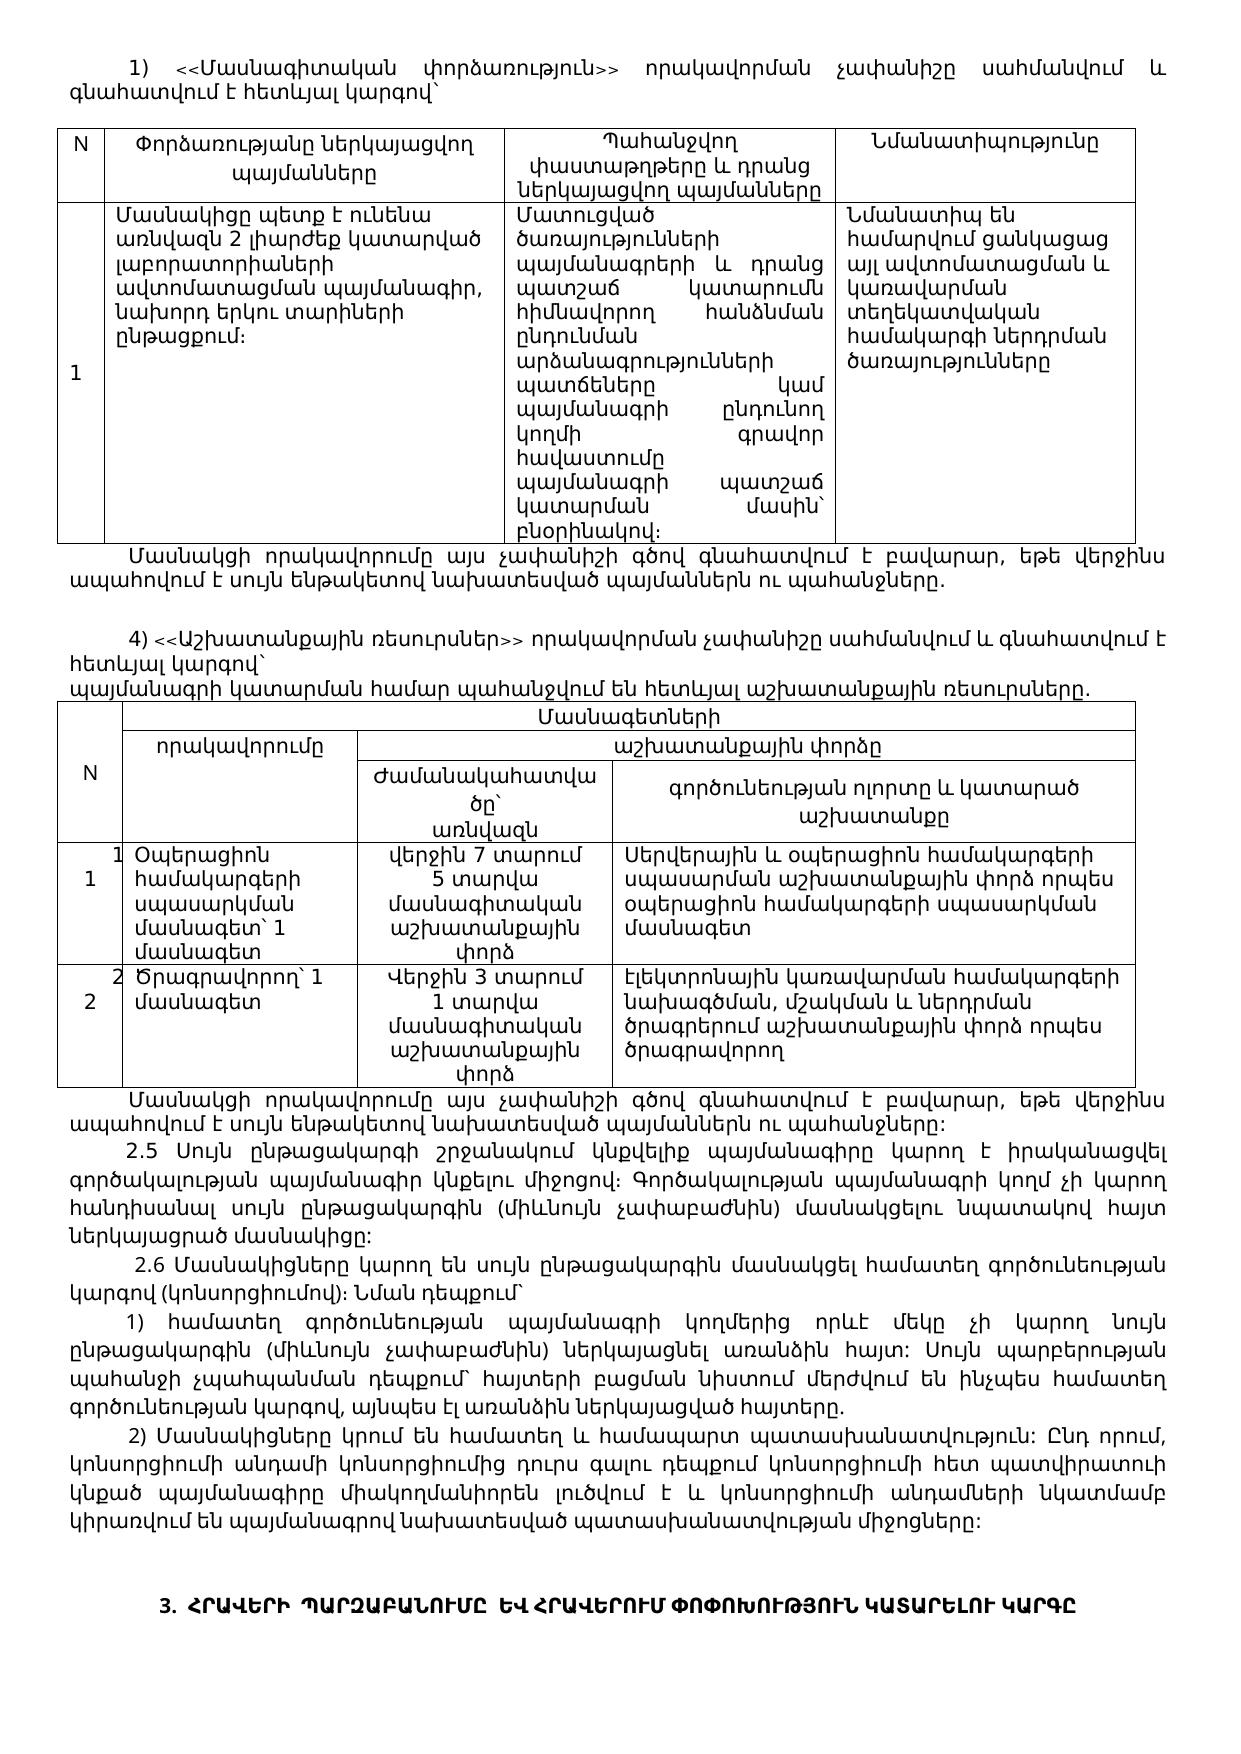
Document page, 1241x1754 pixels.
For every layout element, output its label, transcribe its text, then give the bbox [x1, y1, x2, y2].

table_header Մասնագետների [123, 702, 1135, 730]
text Մասնակցի որակավորումը այս չափանիշի գծով գնահատվում է բավարար, եթե վերջինս ապահովում է սույն ենթակետով նախատեսված պայմաններն ու պահանջները: [69, 1088, 1167, 1136]
text 2.5 Սույն ընթացակարգի շրջանակում կնքվելիք պայմանագիրը կարող է իրականացվել գործակալության պայմանագիր կնքելու միջոցով։ Գործակալության պայմանագրի կողմ չի կարող հանդիսանալ սույն ընթացակարգին (միևնույն չափաբաժնին) մասնակցելու նպատակով հայտ ներկայացրած մասնակիցը: [69, 1136, 1167, 1250]
text 1) համատեղ գործունեության պայմանագրի կողմերից որևէ մեկը չի կարող նույն ընթացակարգին (միևնույն չափաբաժնին) ներկայացնել առանձին հայտ: Սույն պարբերության պահանջի չպահպանման դեպքում` հայտերի բացման նիստում մերժվում են ինչպես համատեղ գործունեության կարգով, այնպես էլ առանձին ներկայացված հայտերը. [69, 1307, 1167, 1421]
table_cell գործունեության ոլորտը և կատարած աշխատանքը [613, 761, 1135, 842]
table_header Պահանջվող փաստաթղթերը և դրանց ներկայացվող պայմանները [505, 129, 835, 202]
table_cell Ժամանակահատվածը՝ առնվազն [358, 761, 612, 842]
text 4) <<Աշխատանքային ռեսուրսներ>> որակավորման չափանիշը սահմանվում և գնահատվում է հետևյալ կարգով` [69, 624, 1167, 677]
table_cell որակավորումը [123, 731, 357, 842]
text 2.6 Մասնակիցները կարող են սույն ընթացակարգին մասնակցել համատեղ գործունեության կարգով (կոնսորցիումով)։ Նման դեպքում` [69, 1250, 1167, 1307]
table_cell 22 [58, 965, 122, 1087]
text Մասնակցի որակավորումը այս չափանիշի գծով գնահատվում է բավարար, եթե վերջինս ապահովում է սույն ենթակետով նախատեսված պայմաններն ու պահանջները. [69, 544, 1167, 593]
table_header Նմանատիպությունը [836, 129, 1135, 202]
table_cell աշխատանքային փորձը [358, 731, 1135, 760]
table_cell 11 [58, 843, 122, 964]
table_header N [58, 702, 122, 842]
text պայմանագրի կատարման համար պահանջվում են հետևյալ աշխատանքային ռեսուրսները. [69, 677, 1167, 701]
table_header N [58, 129, 104, 202]
table_cell Նմանատիպ են համարվում ցանկացաց այլ ավտոմատացման և կառավարման տեղեկատվական համակարգի ներդրման ծառայությունները [836, 203, 1135, 543]
table_cell էլեկտրոնային կառավարման համակարգերի նախագծման, մշակման և ներդրման ծրագրերում աշխատանքային փորձ որպես ծրագրավորող [613, 965, 1135, 1087]
table_cell Վերջին 3 տարում 1 տարվա մասնագիտական աշխատանքային փորձ [358, 965, 612, 1087]
table_cell Մատուցված ծառայությունների պայմանագրերի և դրանց պատշաճ կատարումն հիմնավորող հանձնման ընդունման արձանագրությունների պատճեները կամ պայմանագրի ընդունող կողմի գրավոր հավաստումը պայմանագրի պատշաճ կատարման մասին՝ բնօրինակով։ [505, 203, 835, 543]
text 3. ՀՐԱՎԵՐԻ ՊԱՐԶԱԲԱՆՈՒՄԸ ԵՎ ՀՐԱՎԵՐՈՒՄ ՓՈՓՈԽՈՒԹՅՈՒՆ ԿԱՏԱՐԵԼՈՒ ԿԱՐԳԸ [69, 1591, 1167, 1620]
text 1) <<Մասնագիտական փորձառություն>> որակավորման չափանիշը սահմանվում և գնահատվում է հետևյալ կարգով` [69, 56, 1167, 104]
table_header Փորձառությանը ներկայացվող պայմանները [105, 129, 504, 202]
table_cell վերջին 7 տարում 5 տարվա մասնագիտական աշխատանքային փորձ [358, 843, 612, 964]
text 2) Մասնակիցները կրում են համատեղ և համապարտ պատասխանատվություն: Ընդ որում, կոնսորցիումի անդամի կոնսորցիումից դուրս գալու դեպքում կոնսորցիումի հետ պատվիրատուի կնքած պայմանագիրը միակողմանիորեն լուծվում է և կոնսորցիումի անդամների նկատմամբ կիրառվում են պայմանագրով նախատեսված պատասխանատվության միջոցները: [69, 1421, 1167, 1534]
table_cell Օպերացիոն համակարգերի սպասարկման մասնագետ՝ 1 մասնագետ [123, 843, 357, 964]
table_cell 1 [58, 203, 104, 543]
table_cell Սերվերային և օպերացիոն համակարգերի սպասարման աշխատանքային փորձ որպես օպերացիոն համակարգերի սպասարկման մասնագետ [613, 843, 1135, 964]
table_cell Մասնակիցը պետք է ունենա առնվազն 2 լիարժեք կատարված լաբորատորիաների ավտոմատացման պայմանագիր, նախորդ երկու տարիների ընթացքում։ [105, 203, 504, 543]
table_cell Ծրագրավորող՝ 1 մասնագետ [123, 965, 357, 1087]
